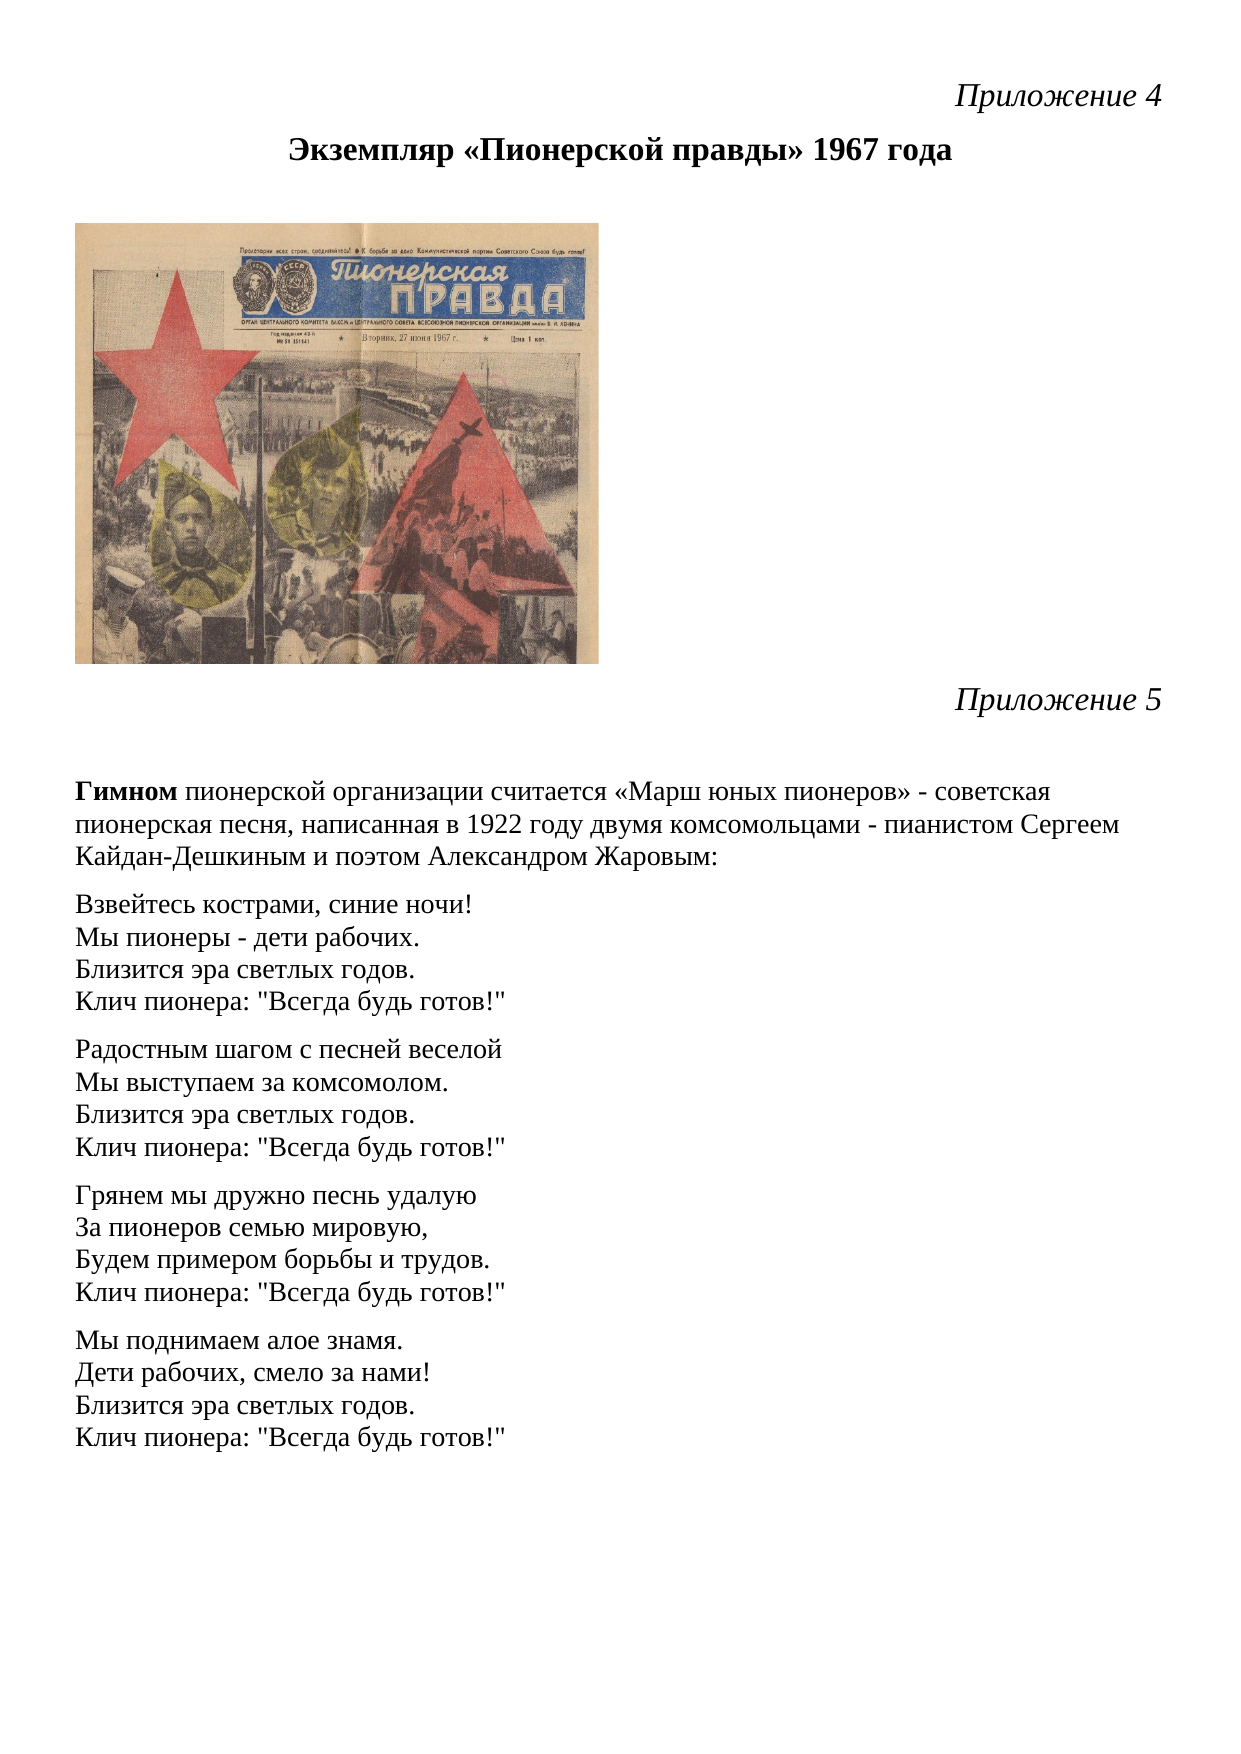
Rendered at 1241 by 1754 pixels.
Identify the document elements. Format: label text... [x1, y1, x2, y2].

picture [75, 223, 599, 664]
text Радостным шагом с песней веселой Мы выступаем за комсомолом. Близится эра светлых годов. Клич пионера: "Всегда будь готов!" [75, 1032, 1165, 1162]
text Гимном пионерской организации считается «Марш юных пионеров» - советская пионерская песня, написанная в 1922 году двумя комсомольцами - пианистом Сергеем Кайдан-Дешкиным и поэтом Александром Жаровым: [75, 774, 1165, 872]
text Экземпляр «Пионерской правды» 1967 года [75, 129, 1165, 167]
text Приложение 4 [75, 75, 1165, 113]
text Приложение 5 [75, 680, 1165, 718]
text Грянем мы дружно песнь удалую За пионеров семью мировую, Будем примером борьбы и трудов. Клич пионера: "Всегда будь готов!" [75, 1178, 1165, 1307]
text Взвейтесь кострами, синие ночи! Мы пионеры - дети рабочих. Близится эра светлых годов. Клич пионера: "Всегда будь готов!" [75, 887, 1165, 1017]
text Мы поднимаем алое знамя. Дети рабочих, смело за нами! Близится эра светлых годов. Клич пионера: "Всегда будь готов!" [75, 1323, 1165, 1452]
